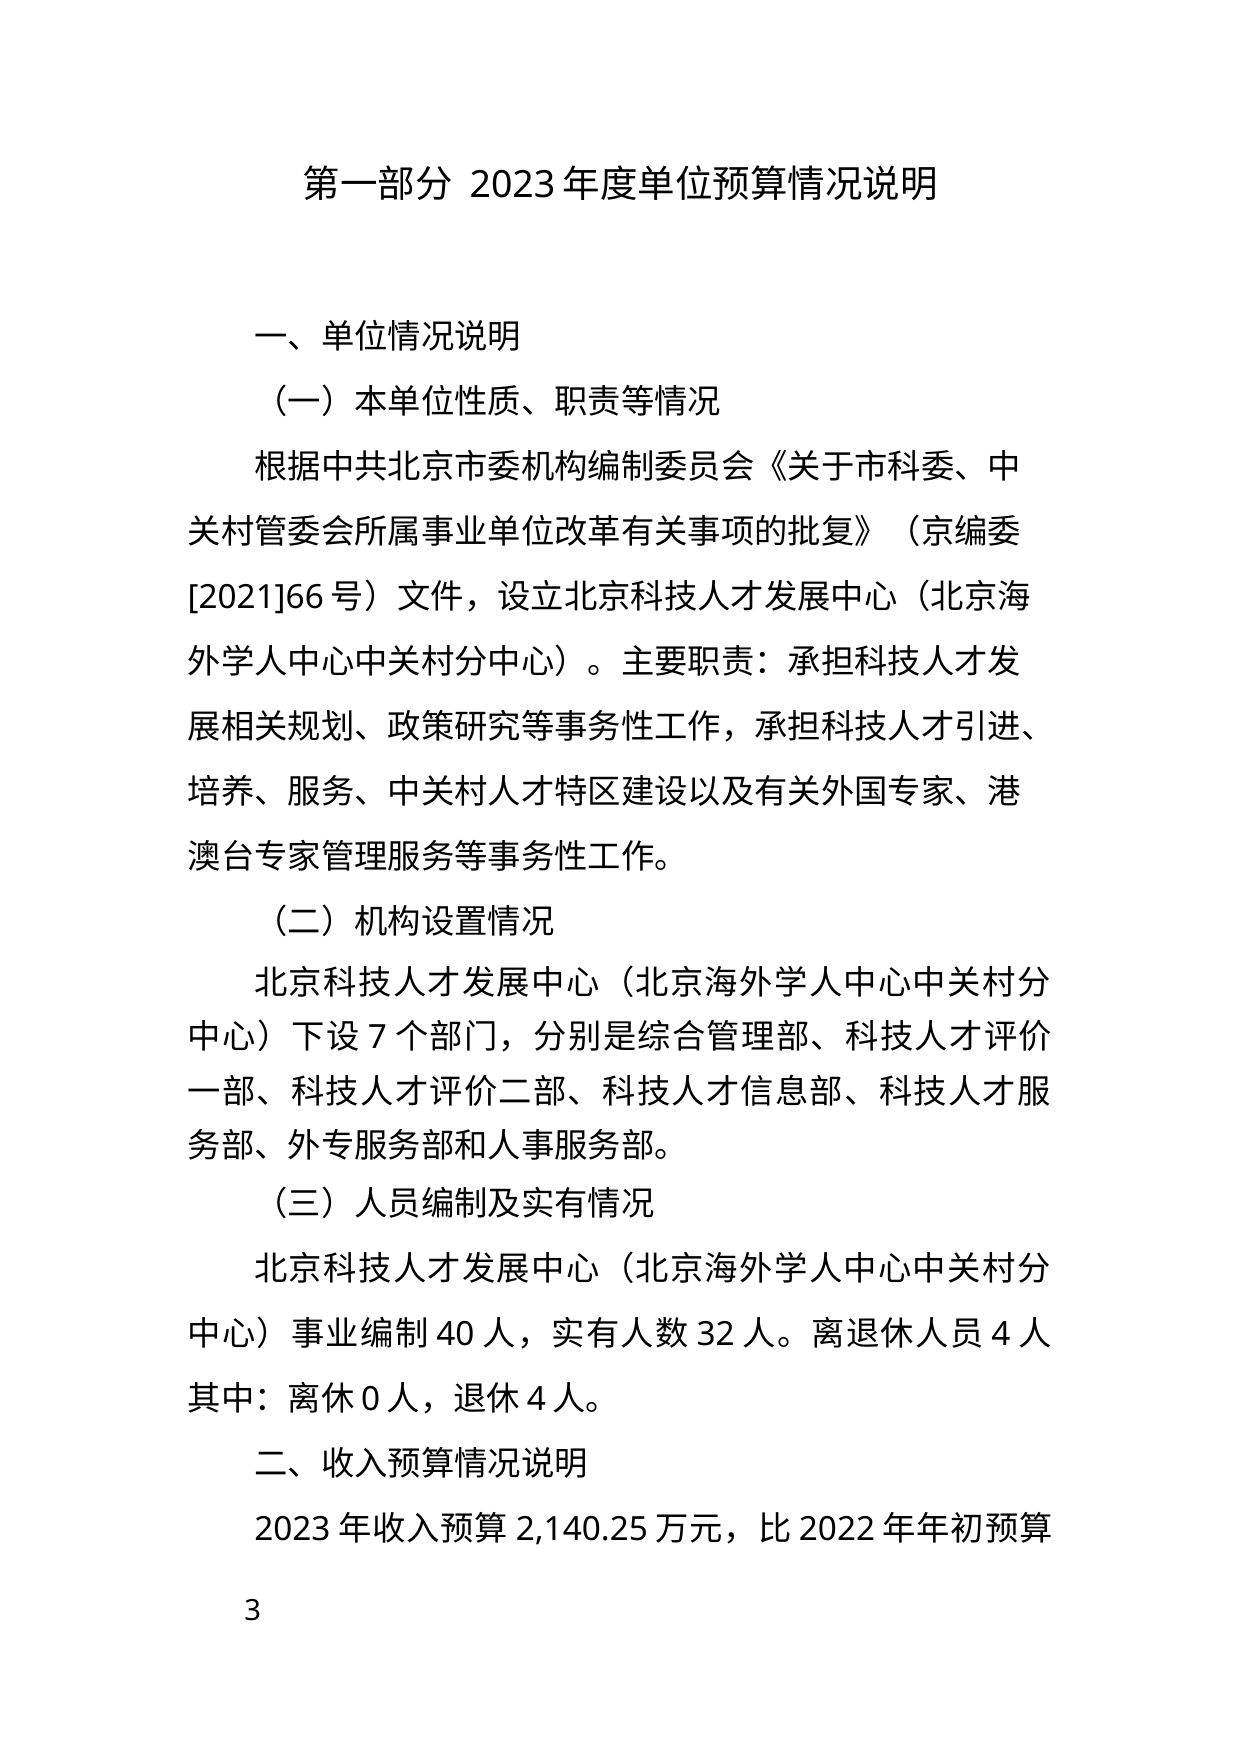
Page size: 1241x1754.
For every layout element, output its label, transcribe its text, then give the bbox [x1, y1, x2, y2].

text 一、单位情况说明 [187, 301, 1053, 366]
text 根据中共北京市委机构编制委员会《关于市科委、中关村管委会所属事业单位改革有关事项的批复》（京编委[2021]66号）文件，设立北京科技人才发展中心（北京海外学人中心中关村分中心）。主要职责：承担科技人才发展相关规划、政策研究等事务性工作，承担科技人才引进、培养、服务、中关村人才特区建设以及有关外国专家、港澳台专家管理服务等事务性工作。 [187, 431, 1053, 886]
text 北京科技人才发展中心（北京海外学人中心中关村分中心）事业编制40人，实有人数32人。离退休人员4人，其中：离休0人，退休4人。 [187, 1233, 1053, 1428]
text 二、收入预算情况说明 [187, 1428, 1053, 1493]
text 第一部分 2023年度单位预算情况说明 [187, 149, 1053, 214]
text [187, 1493, 1053, 1558]
text 北京科技人才发展中心（北京海外学人中心中关村分中心）下设7个部门，分别是综合管理部、科技人才评价一部、科技人才评价二部、科技人才信息部、科技人才服务部、外专服务部和人事服务部。 [187, 951, 1053, 1168]
text （一）本单位性质、职责等情况 [187, 366, 1053, 431]
text （三）人员编制及实有情况 [187, 1168, 1053, 1233]
text （二）机构设置情况 [187, 886, 1053, 951]
